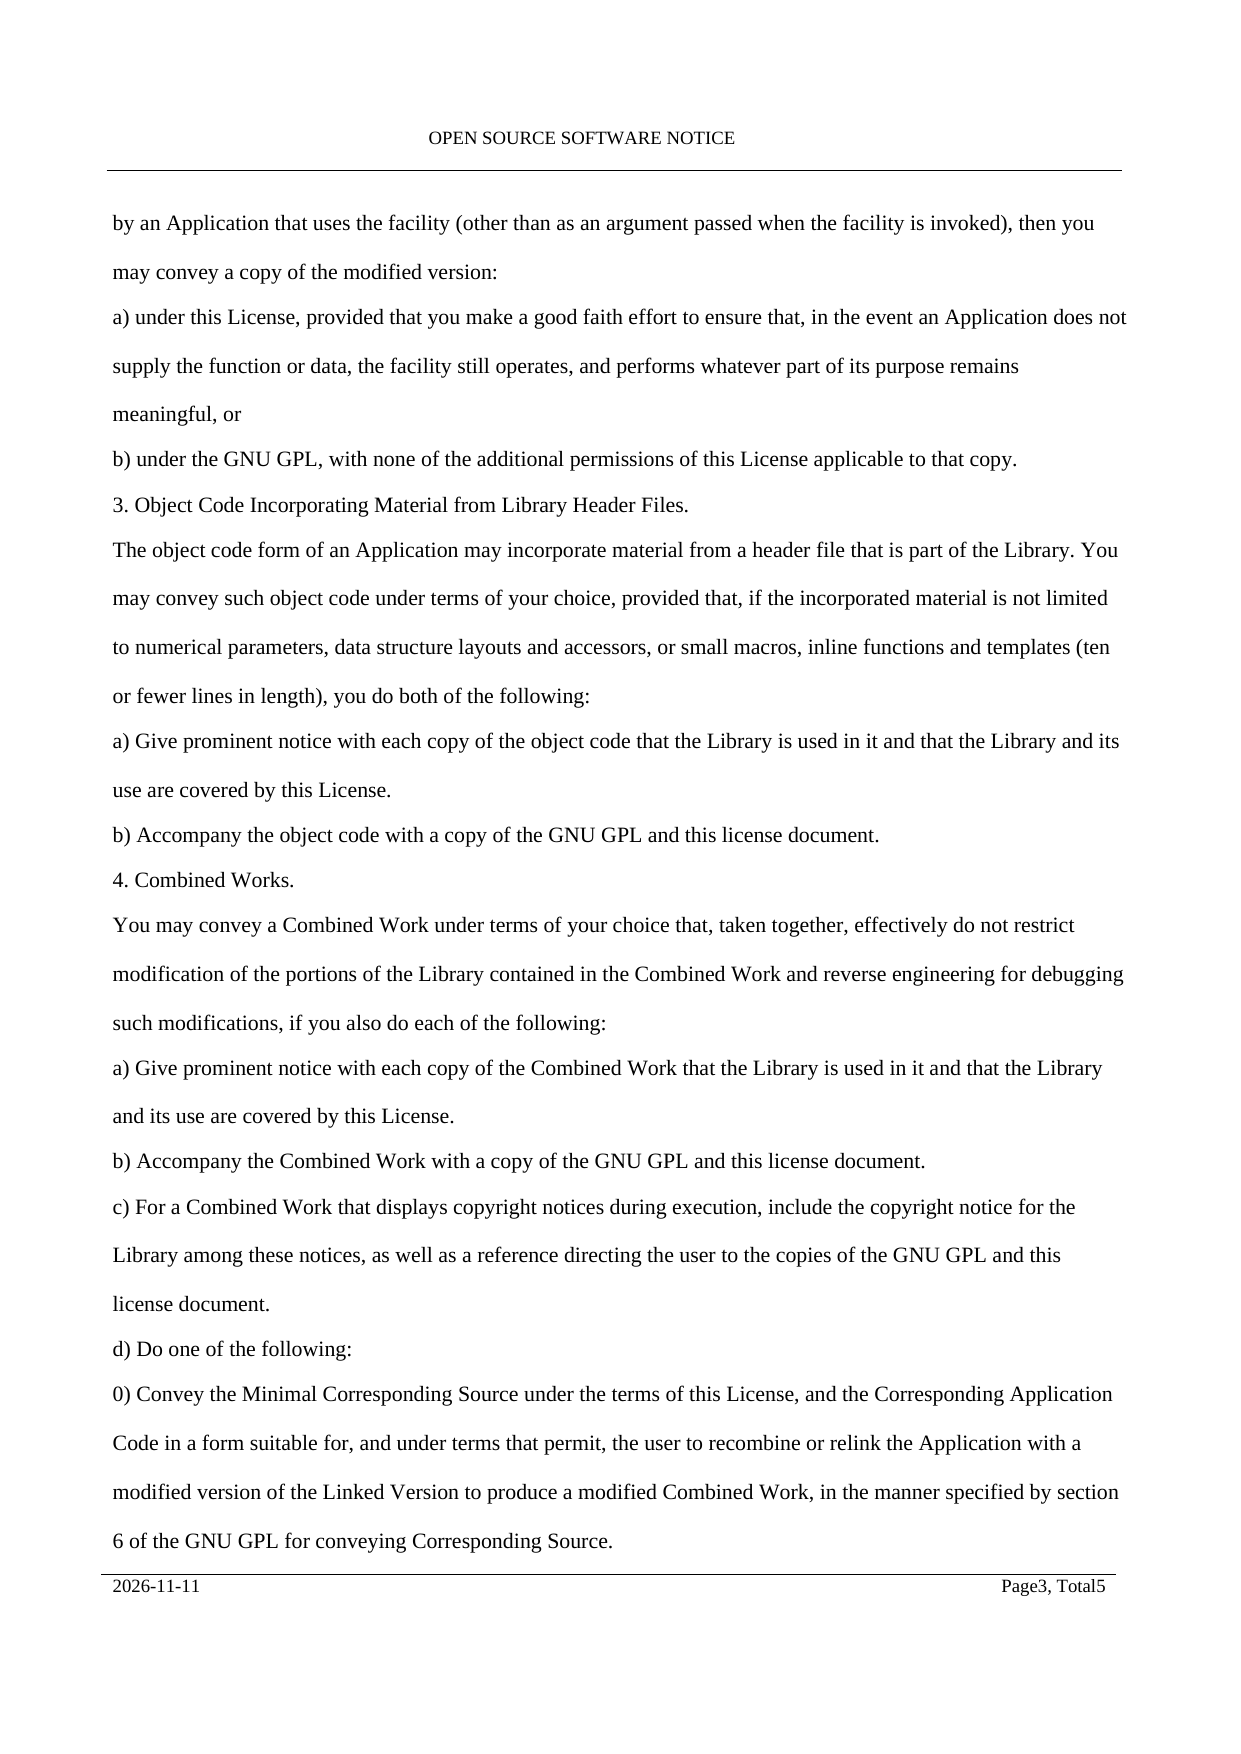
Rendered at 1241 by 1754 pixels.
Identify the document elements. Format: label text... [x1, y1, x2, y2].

text You may convey a Combined Work under terms of your choice that, taken together, effectively do not restrict modification of the portions of the Library contained in the Combined Work and reverse engineering for debugging such modifications, if you also do each of the following: [112, 908, 1128, 1038]
text b) Accompany the Combined Work with a copy of the GNU GPL and this license document. [112, 1145, 1128, 1177]
text 0) Convey the Minimal Corresponding Source under the terms of this License, and the Corresponding Application Code in a form suitable for, and under terms that permit, the user to recombine or relink the Application with a modified version of the Linked Version to produce a modified Combined Work, in the manner specified by section 6 of the GNU GPL for conveying Corresponding Source. [112, 1378, 1128, 1556]
text 3. Object Code Incorporating Material from Library Header Files. [112, 488, 1128, 520]
text b) under the GNU GPL, with none of the additional permissions of this License applicable to that copy. [112, 443, 1128, 475]
text c) For a Combined Work that displays copyright notices during execution, include the copyright notice for the Library among these notices, as well as a reference directing the user to the copies of the GNU GPL and this license document. [112, 1190, 1128, 1320]
text The object code form of an Application may incorporate material from a header file that is part of the Library. You may convey such object code under terms of your choice, provided that, if the incorporated material is not limited to numerical parameters, data structure layouts and accessors, or small macros, inline functions and templates (ten or fewer lines in length), you do both of the following: [112, 533, 1128, 712]
text a) Give prominent notice with each copy of the Combined Work that the Library is used in it and that the Library and its use are covered by this License. [112, 1051, 1128, 1132]
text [112, 206, 1128, 288]
text 4. Combined Works. [112, 863, 1128, 896]
text d) Do one of the following: [112, 1333, 1128, 1365]
text a) Give prominent notice with each copy of the object code that the Library is used in it and that the Library and its use are covered by this License. [112, 724, 1128, 806]
text a) under this License, provided that you make a good faith effort to ensure that, in the event an Application does not supply the function or data, the facility still operates, and performs whatever part of its purpose remains meaningful, or [112, 300, 1128, 430]
text b) Accompany the object code with a copy of the GNU GPL and this license document. [112, 818, 1128, 851]
